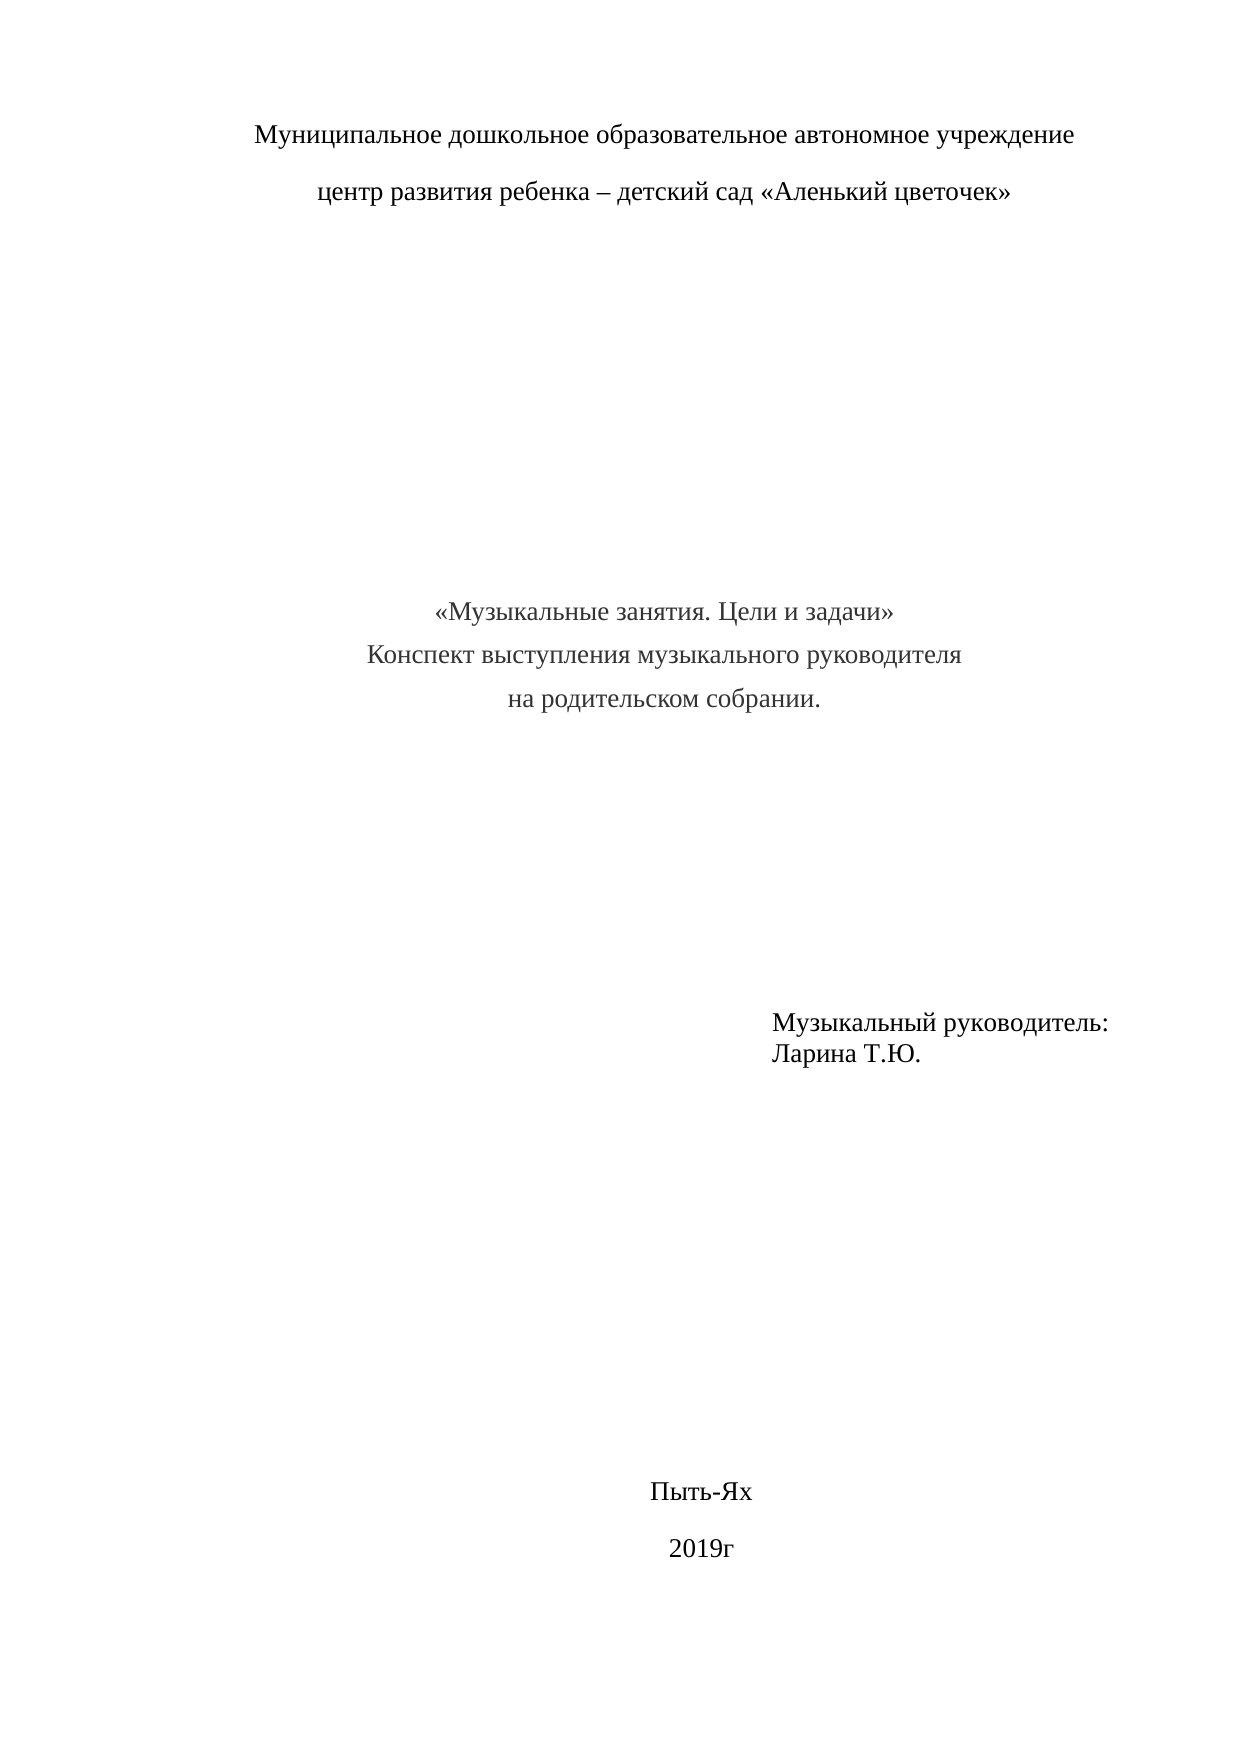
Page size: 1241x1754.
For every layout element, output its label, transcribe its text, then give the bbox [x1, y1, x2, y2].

text центр развития ребенка – детский сад «Аленький цветочек» [177, 175, 1152, 206]
text 2019г [177, 1532, 1152, 1563]
text на родительском собрании. [177, 682, 1152, 713]
text Конспект выступления музыкального руководителя [177, 638, 1152, 669]
text Муниципальное дошкольное образовательное автономное учреждение [177, 118, 1152, 149]
text Музыкальный руководитель: [177, 1006, 1152, 1037]
text Ларина Т.Ю. [177, 1037, 1152, 1068]
text «Музыкальные занятия. Цели и задачи» [177, 594, 1152, 626]
text Пыть-Ях [177, 1476, 1152, 1507]
